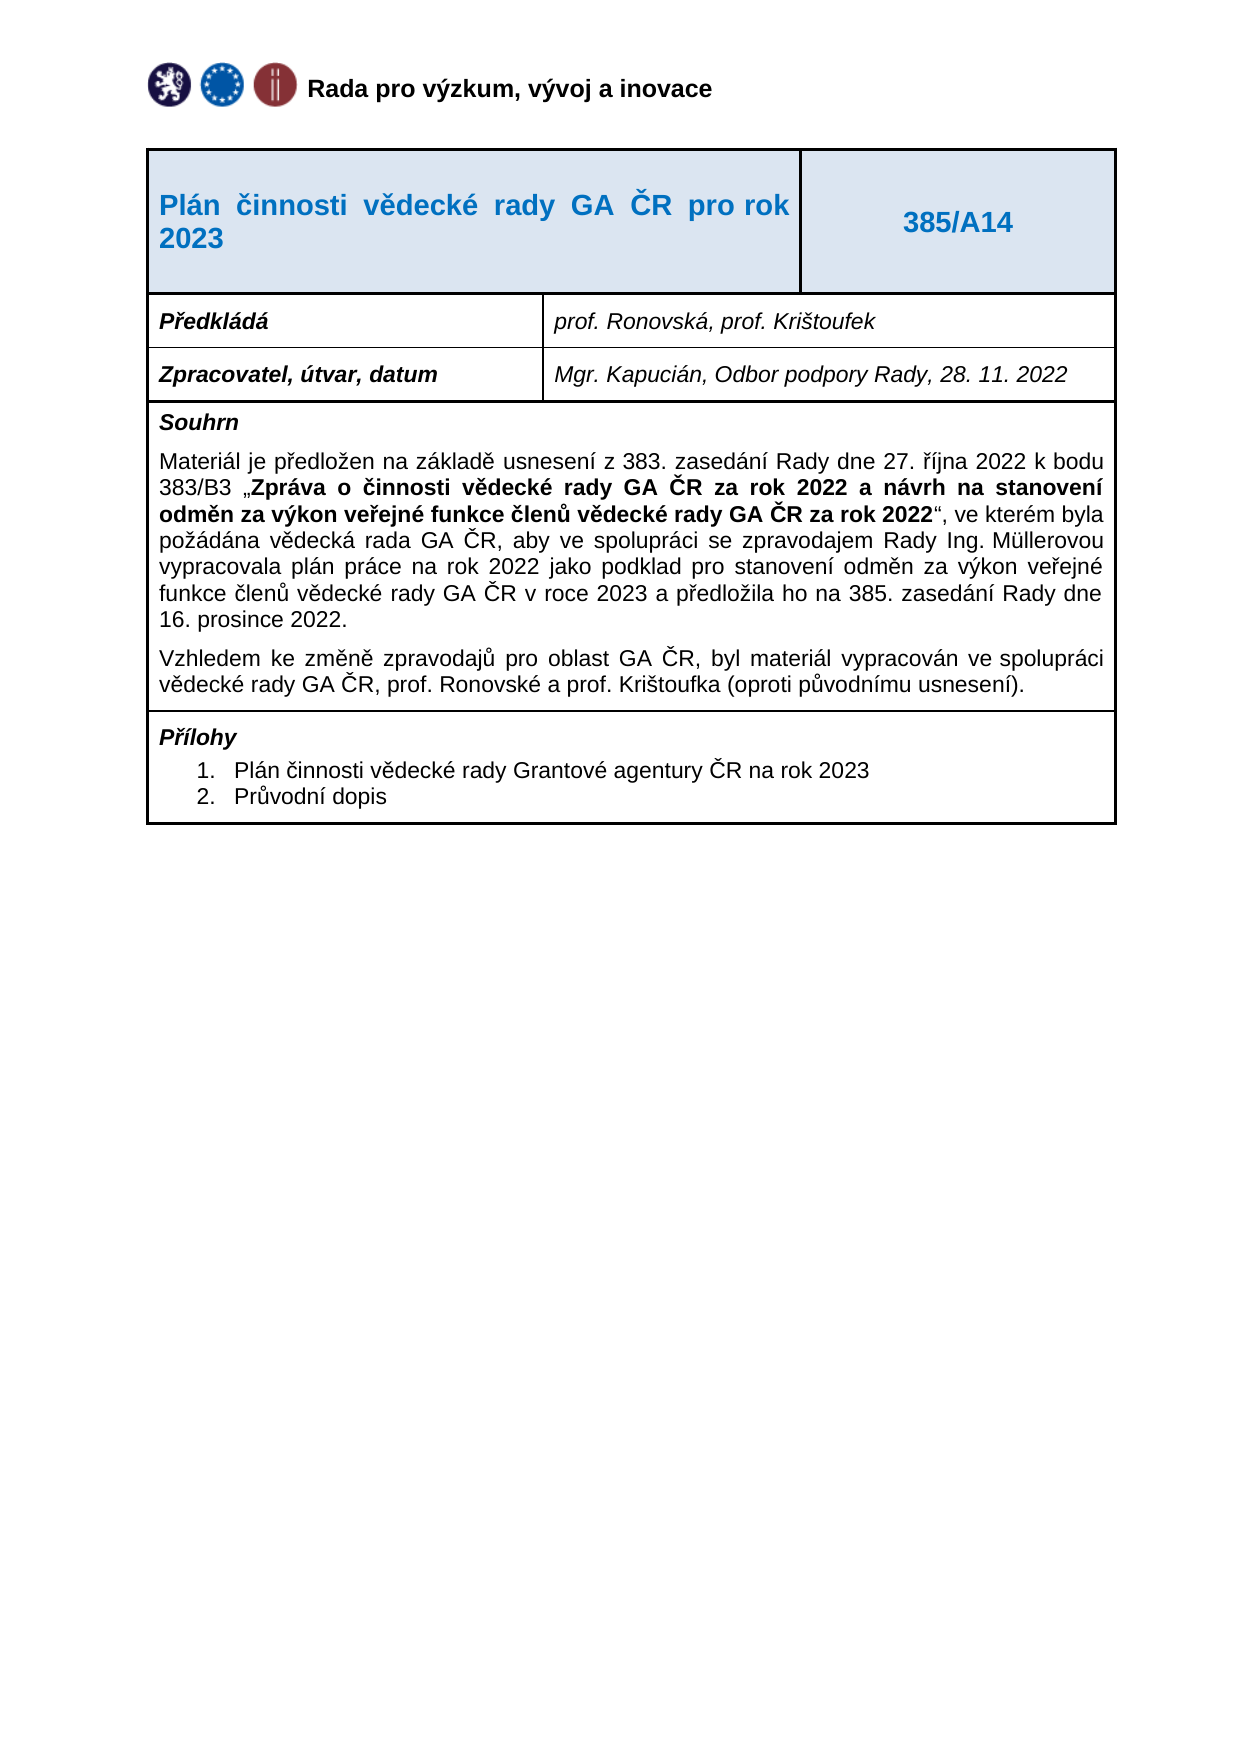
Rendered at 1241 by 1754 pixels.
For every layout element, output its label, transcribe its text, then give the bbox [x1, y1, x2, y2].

table_cell Předkládá [149, 295, 542, 347]
table_cell Souhrn Materiál je předložen na základě usnesení z 383. zasedání Rady dne 27. října 2022 k bodu 383/B3 „Zpráva o činnosti vědecké rady GA ČR za rok 2022 a návrh na stanovení odměn za výkon veřejné funkce členů vědecké rady GA ČR za rok 2022“, ve kterém byla požádána vědecká rada GA ČR, aby ve spolupráci se zpravodajem Rady Ing. Müllerovou vypracovala plán práce na rok 2022 jako podklad pro stanovení odměn za výkon veřejné funkce členů vědecké rady GA ČR v roce 2023 a předložila ho na 385. zasedání Rady dne 16. prosince 2022. Vzhledem ke změně zpravodajů pro oblast GA ČR, byl materiál vypracován ve spolupráci vědecké rady GA ČR, prof. Ronovské a prof. Krištoufka (oproti původnímu usnesení). [149, 403, 1114, 710]
table_header Plán činnosti vědecké rady GA ČR pro rok 2023 [149, 151, 799, 292]
table_cell Přílohy Plán činnosti vědecké rady Grantové agentury ČR na rok 2023 Průvodní dopis [149, 712, 1114, 822]
table_cell prof. Ronovská, prof. Krištoufek [544, 295, 1114, 347]
table_cell Mgr. Kapucián, Odbor podpory Rady, 28. 11. 2022 [544, 348, 1114, 399]
table_header 385/A14 [802, 151, 1114, 292]
table_cell Zpracovatel, útvar, datum [149, 348, 542, 399]
picture [147, 62, 298, 108]
